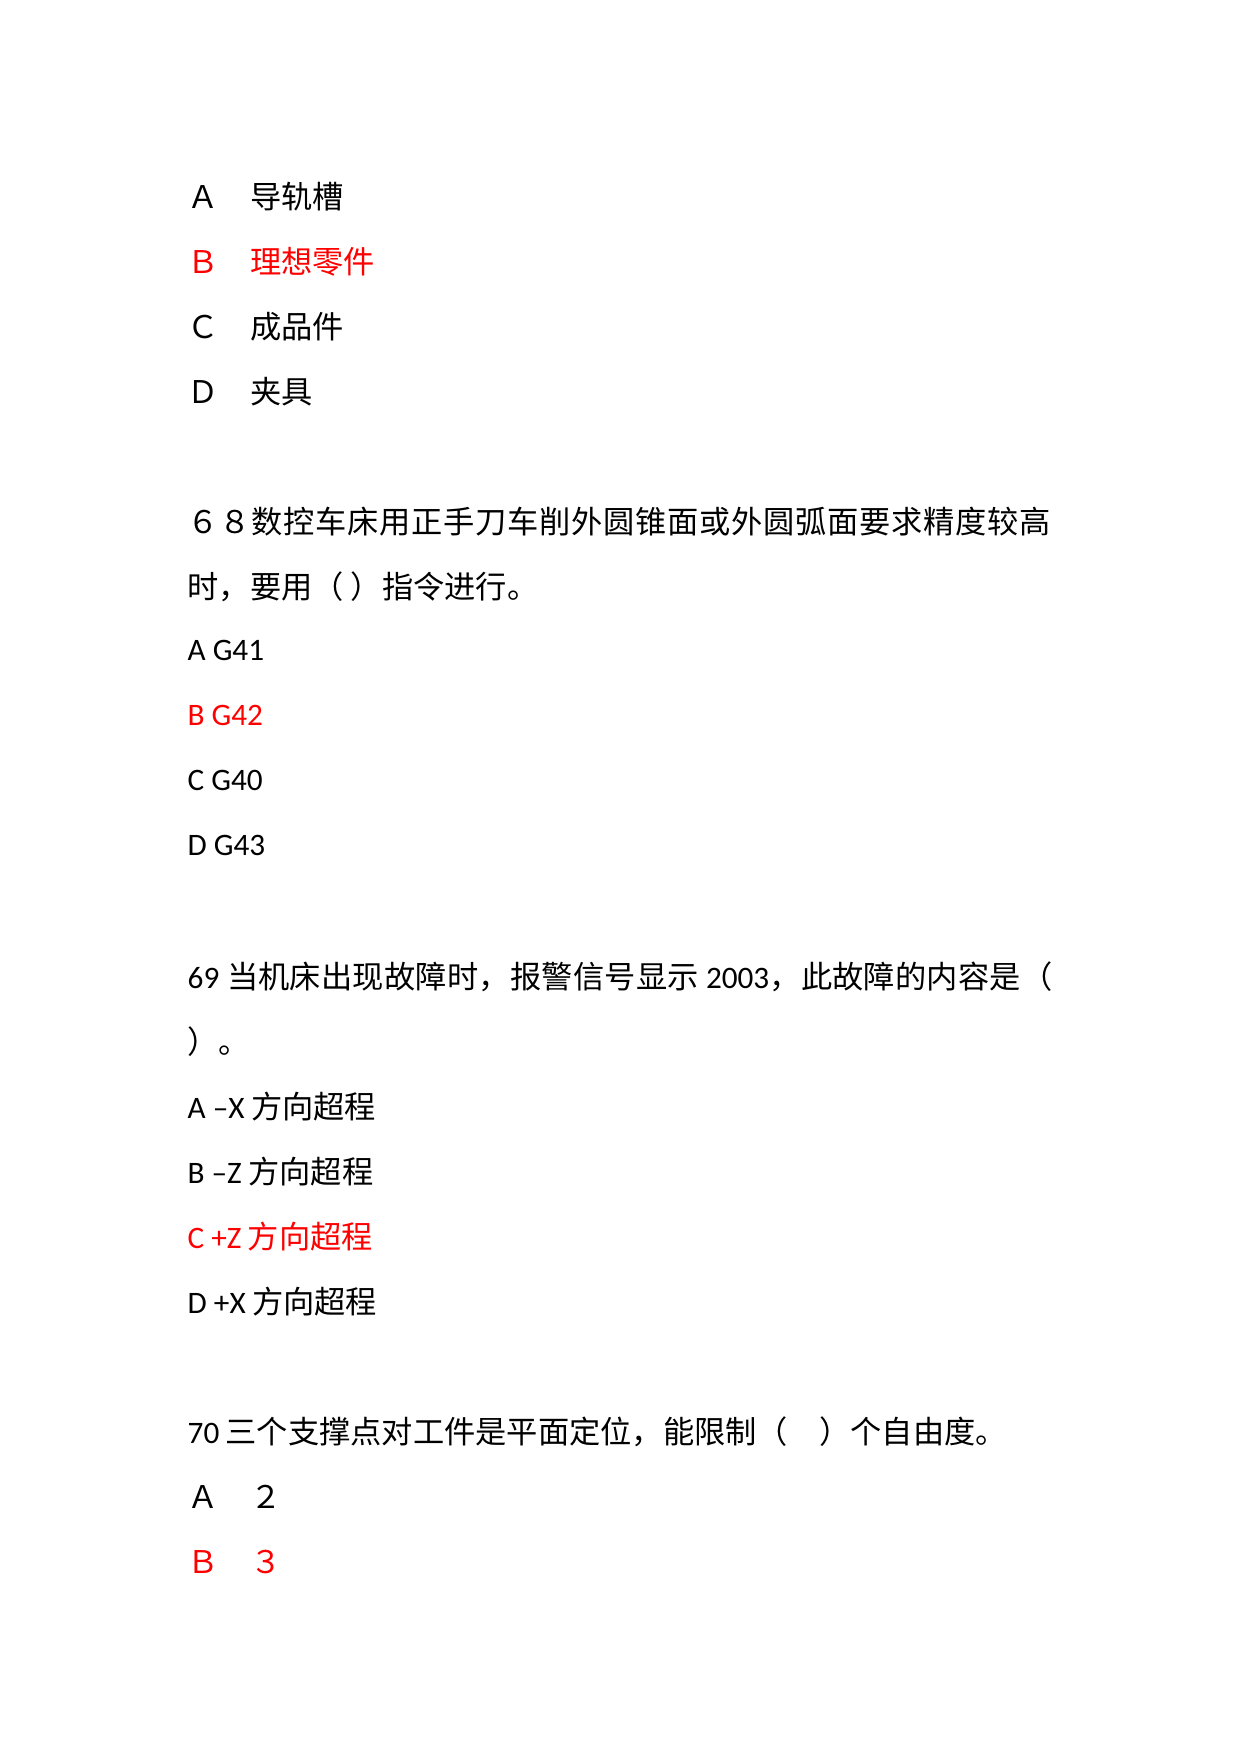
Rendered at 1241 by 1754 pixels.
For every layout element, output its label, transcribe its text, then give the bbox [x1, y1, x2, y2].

text D G43 [187, 812, 1053, 877]
text Ｄ 夹具 [187, 357, 1053, 422]
text Ａ ２ [187, 1462, 1053, 1527]
text A G41 [187, 617, 1053, 682]
text 69 当机床出现故障时，报警信号显示2003，此故障的内容是（ ）。 [187, 942, 1053, 1072]
text A –X方向超程 [187, 1072, 1053, 1137]
text Ｃ 成品件 [187, 292, 1053, 357]
text Ｂ 理想零件 [187, 227, 1053, 292]
text Ａ 导轨槽 [187, 162, 1053, 227]
text B –Z方向超程 [187, 1137, 1053, 1202]
text 70三个支撑点对工件是平面定位，能限制（ ）个自由度。 [187, 1397, 1053, 1462]
text B G42 [187, 682, 1053, 747]
text C G40 [187, 747, 1053, 812]
text ６８数控车床用正手刀车削外圆锥面或外圆弧面要求精度较高时，要用（ ）指令进行。 [187, 487, 1053, 617]
text C +Z方向超程 [187, 1202, 1053, 1267]
text Ｂ ３ [187, 1527, 1053, 1592]
text D +X方向超程 [187, 1267, 1053, 1332]
